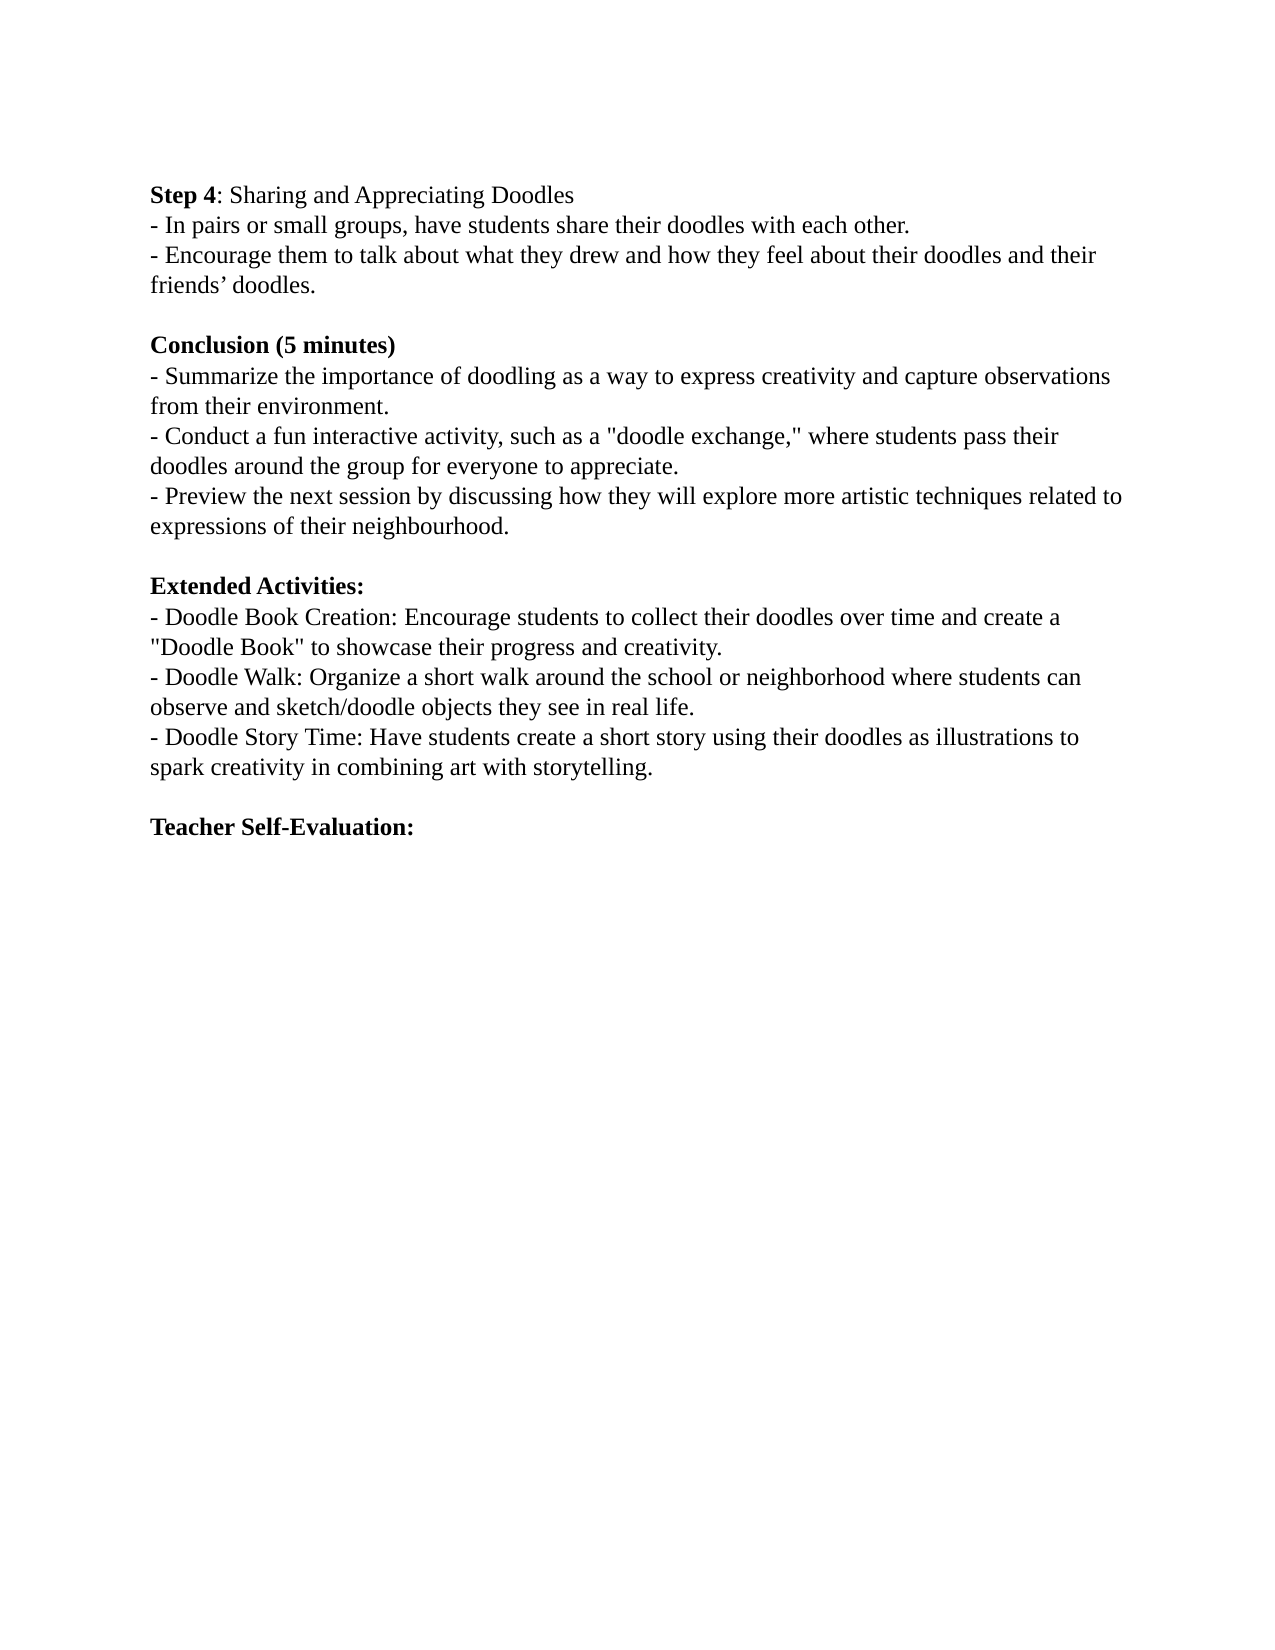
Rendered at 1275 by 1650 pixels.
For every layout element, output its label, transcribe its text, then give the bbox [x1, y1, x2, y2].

text - In pairs or small groups, have students share their doodles with each other. [150, 210, 1125, 239]
text - Conduct a fun interactive activity, such as a "doodle exchange," where students pass their doodles around the group for everyone to appreciate. [150, 421, 1125, 480]
text - Preview the next session by discussing how they will explore more artistic techniques related to expressions of their neighbourhood. [150, 481, 1125, 540]
text - Doodle Walk: Organize a short walk around the school or neighborhood where students can observe and sketch/doodle objects they see in real life. [150, 662, 1125, 721]
text Extended Activities: [150, 571, 1125, 600]
text - Doodle Story Time: Have students create a short story using their doodles as illustrations to spark creativity in combining art with storytelling. [150, 722, 1125, 781]
text - Summarize the importance of doodling as a way to express creativity and capture observations from their environment. [150, 361, 1125, 419]
text Teacher Self-Evaluation: [150, 812, 1125, 841]
text - Encourage them to talk about what they drew and how they feel about their doodles and their friends’ doodles. [150, 240, 1125, 299]
text Step 4: Sharing and Appreciating Doodles [150, 180, 1125, 209]
text Conclusion (5 minutes) [150, 331, 1125, 359]
text - Doodle Book Creation: Encourage students to collect their doodles over time and create a "Doodle Book" to showcase their progress and creativity. [150, 602, 1125, 660]
